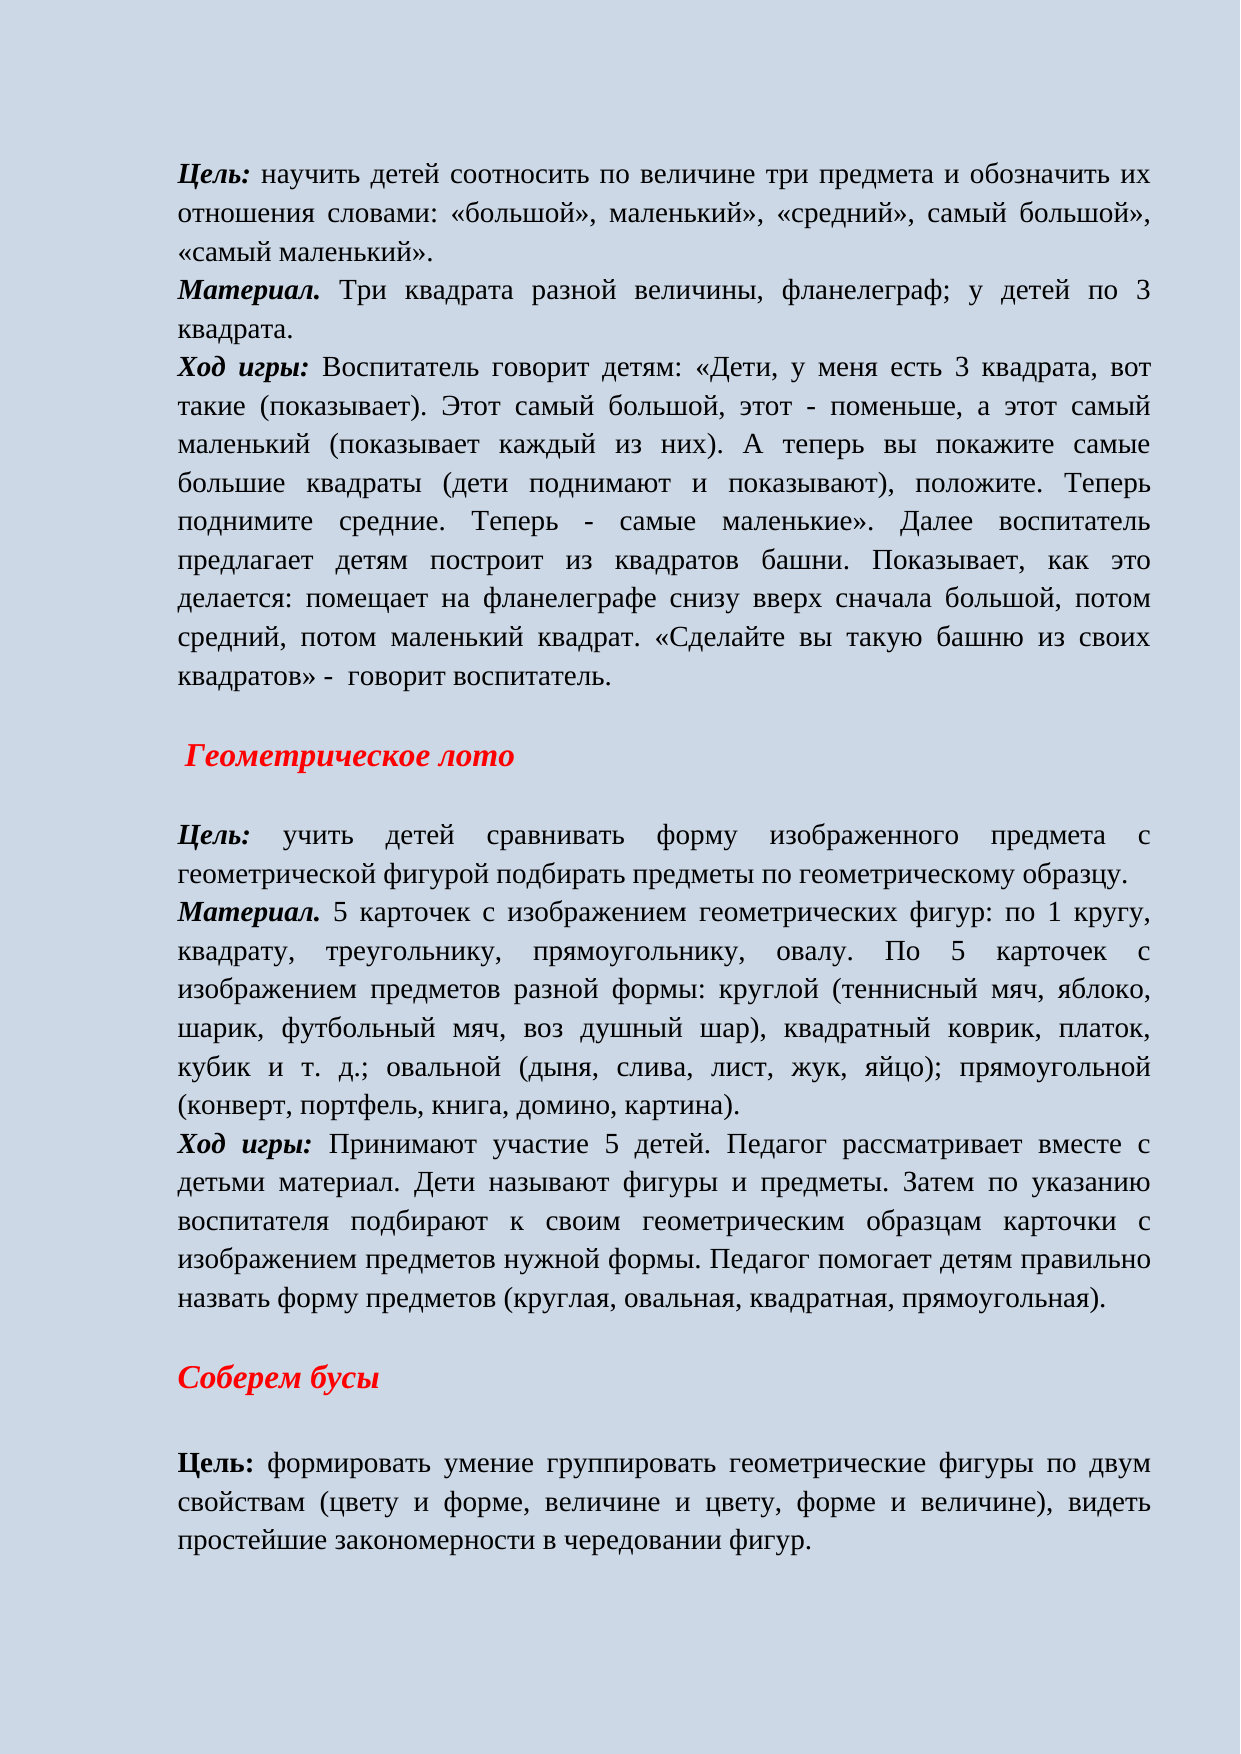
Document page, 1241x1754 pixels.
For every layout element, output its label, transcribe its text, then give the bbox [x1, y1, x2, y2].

text Материал. 5 карточек с изображением геометрических фигур: по 1 кругу, квадрату, треугольнику, прямоугольнику, овалу. По 5 карточек с изображением предметов разной формы: круглой (теннисный мяч, яблоко, шарик, футбольный мяч, воз душный шар), квадратный коврик, платок, кубик и т. д.; овальной (дыня, слива, лист, жук, яйцо); прямоугольной (конверт, портфель, книга, домино, картина). [177, 894, 1152, 1121]
text Ход игры: Принимают участие 5 детей. Педагог рассматривает вместе с детьми материал. Дети называют фигуры и предметы. Затем по указанию воспитателя подбирают к своим геометрическим образцам карточки с изображением предметов нужной формы. Педагог помогает детям правильно назвать форму предметов (круглая, овальная, квадратная, прямоугольная). [177, 1126, 1152, 1313]
text Ход игры: Воспитатель говорит детям: «Дети, у меня есть 3 квадрата, вот такие (показывает). Этот самый большой, этот - поменьше, а этот самый маленький (показывает каждый из них). А теперь вы покажите самые большие квадраты (дети поднимают и показывают), положите. Теперь поднимите средние. Теперь - самые маленькие». Далее воспитатель предлагает детям построит из квадратов башни. Показывает, как это делается: помещает на фланелеграфе снизу вверх сначала большой, потом средний, потом маленький квадрат. «Сделайте вы такую башню из своих квадратов» - говорит воспитатель. [177, 349, 1152, 691]
text Цель: научить детей соотносить по величине три предмета и обозначить их отношения словами: «большой», маленький», «средний», самый большой», «самый маленький». [177, 157, 1152, 267]
text Соберем бусы [177, 1357, 1152, 1395]
text Цель: учить детей сравнивать форму изображенного предмета с геометрической фигурой подбирать предметы по геометрическому образцу. [177, 817, 1152, 889]
text Геометрическое лото [177, 735, 1152, 773]
text Цель: формировать умение группировать геометрические фигуры по двум свойствам (цвету и форме, величине и цвету, форме и величине), видеть простейшие закономерности в чередовании фигур. [177, 1445, 1152, 1556]
text Материал. Три квадрата разной величины, фланелеграф; у детей по 3 квадрата. [177, 272, 1152, 344]
